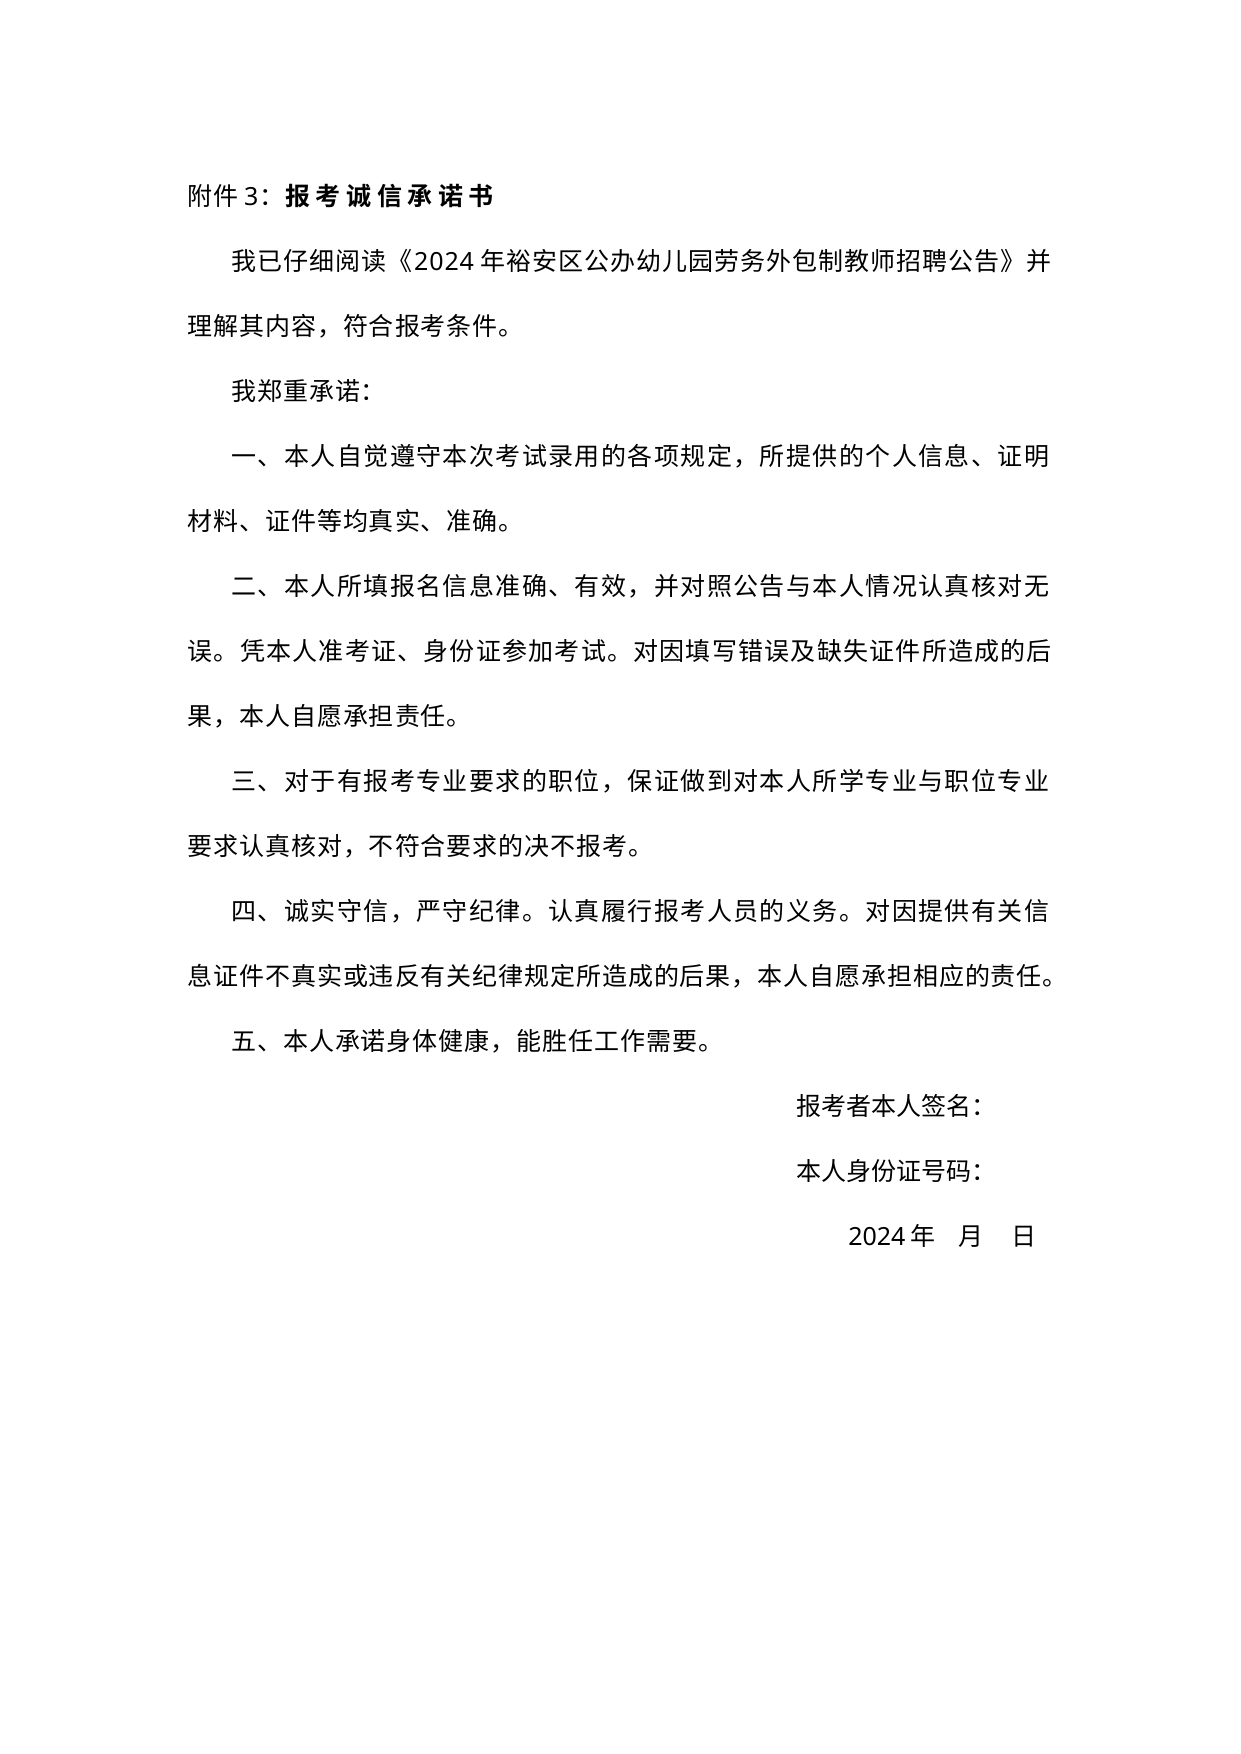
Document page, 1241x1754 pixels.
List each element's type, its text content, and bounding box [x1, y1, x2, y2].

text 报考者本人签名： [187, 1072, 1053, 1137]
text 附件3：报 考 诚 信 承 诺 书 [187, 162, 1053, 227]
text 本人身份证号码： [187, 1137, 1053, 1202]
text 一、本人自觉遵守本次考试录用的各项规定，所提供的个人信息、证明材料、证件等均真实、准确。 [187, 422, 1053, 552]
text 三、对于有报考专业要求的职位，保证做到对本人所学专业与职位专业要求认真核对，不符合要求的决不报考。 [187, 747, 1053, 877]
text 2024年 月 日 [187, 1202, 1053, 1267]
text 四、诚实守信，严守纪律。认真履行报考人员的义务。对因提供有关信息证件不真实或违反有关纪律规定所造成的后果，本人自愿承担相应的责任。 [187, 877, 1053, 1007]
text 我已仔细阅读《2024年裕安区公办幼儿园劳务外包制教师招聘公告》并理解其内容，符合报考条件。 [187, 227, 1053, 357]
text 我郑重承诺： [187, 357, 1053, 422]
text 二、本人所填报名信息准确、有效，并对照公告与本人情况认真核对无误。凭本人准考证、身份证参加考试。对因填写错误及缺失证件所造成的后果，本人自愿承担责任。 [187, 552, 1053, 747]
text 五、本人承诺身体健康，能胜任工作需要。 [187, 1007, 1053, 1072]
